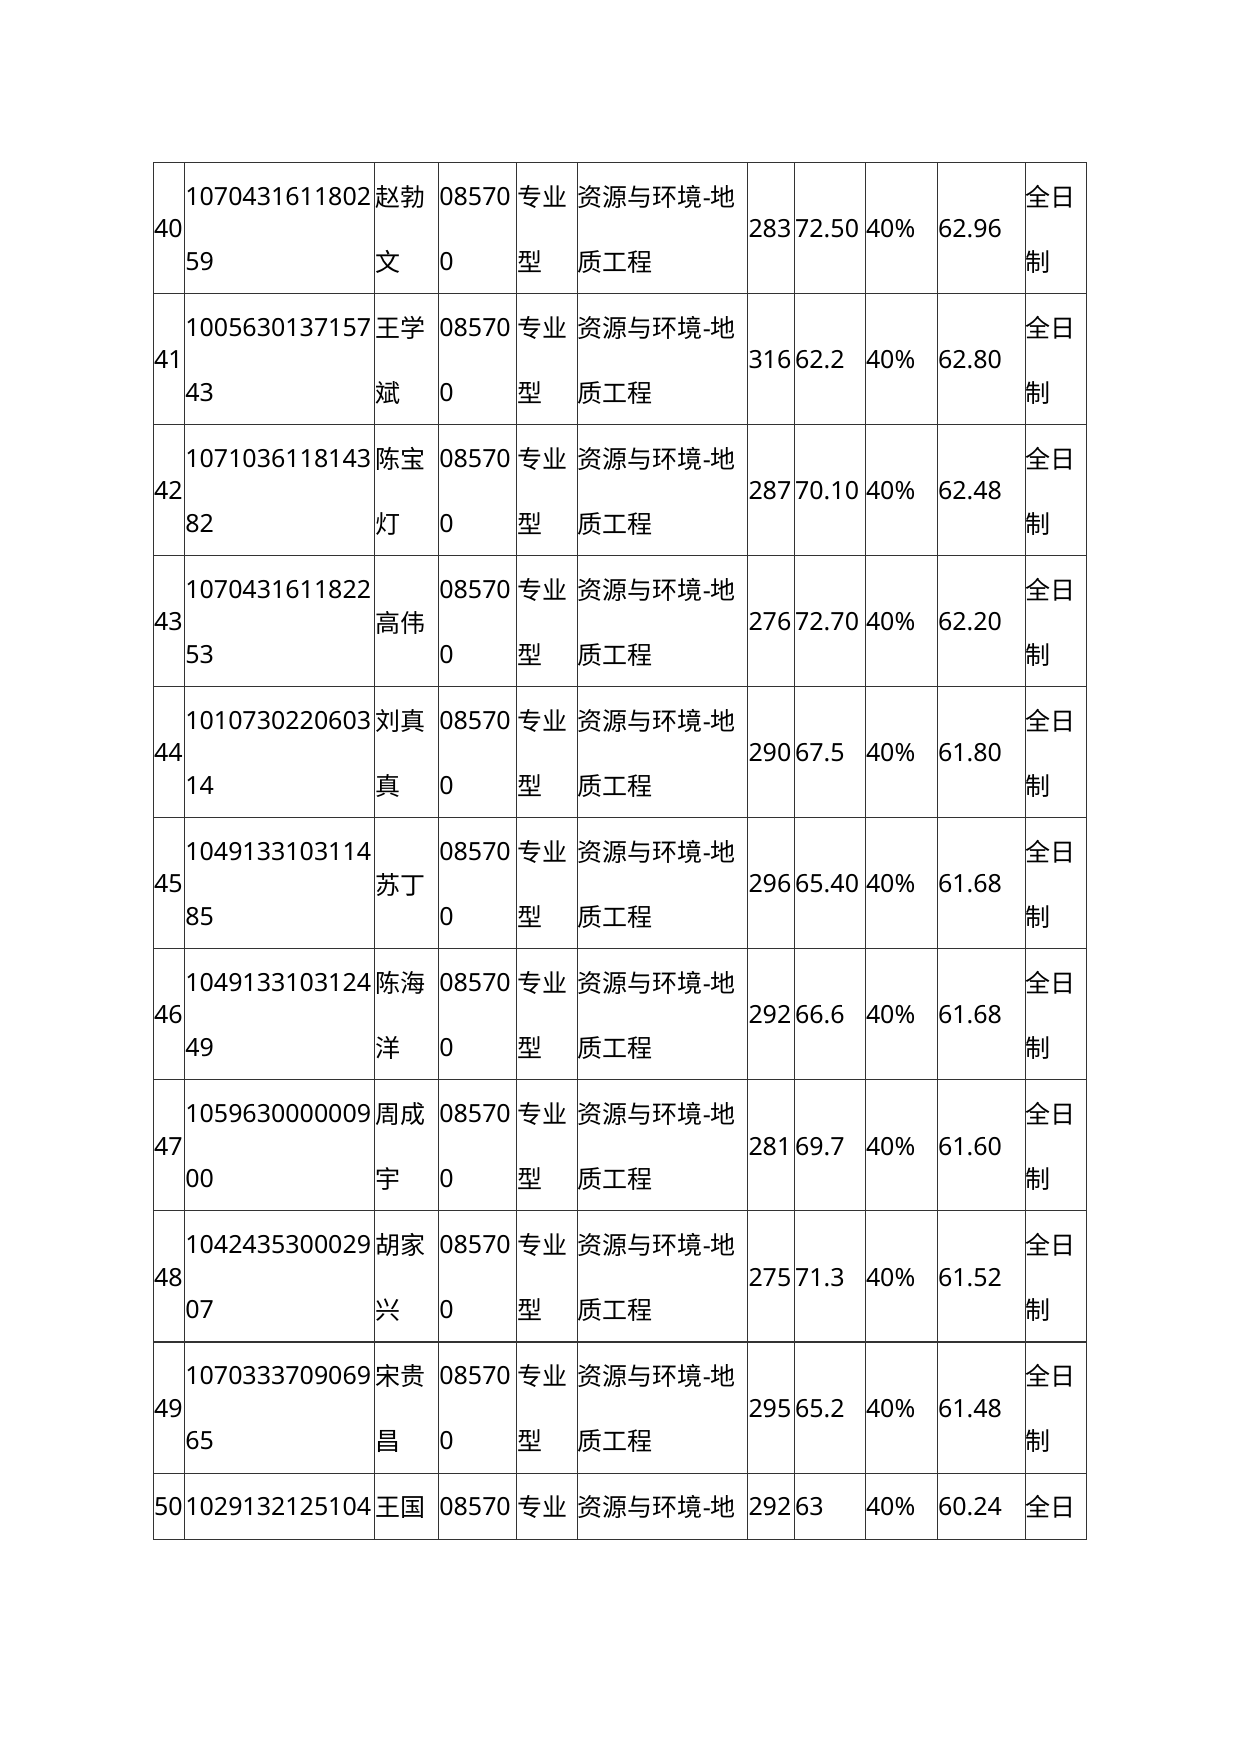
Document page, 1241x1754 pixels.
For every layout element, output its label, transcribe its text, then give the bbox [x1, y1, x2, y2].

table_cell 61.68 [938, 949, 1025, 1079]
table_cell 40% [866, 1343, 937, 1472]
table_cell 085700 [439, 818, 516, 948]
table_cell 资源与环境-地质工程 [578, 1080, 747, 1210]
table_cell 40 [154, 163, 184, 293]
table_cell 61.48 [938, 1343, 1025, 1472]
table_cell 085700 [439, 1211, 516, 1341]
table_cell 63 [795, 1474, 865, 1538]
table_cell 62.2 [795, 294, 865, 424]
table_cell 周成宇 [375, 1080, 438, 1210]
table_cell 296 [748, 818, 794, 948]
table_cell 49 [154, 1343, 184, 1472]
table_cell 107033370906965 [185, 1343, 374, 1472]
table_cell 61.80 [938, 687, 1025, 817]
table_cell 102913212510411 [185, 1474, 374, 1538]
table_cell 专业型 [517, 1343, 577, 1472]
table_cell 104913310312449 [185, 949, 374, 1079]
table_cell 全日制 [1026, 687, 1086, 817]
table_cell 085700 [439, 1343, 516, 1472]
table_cell 48 [154, 1211, 184, 1341]
table_cell 107043161182253 [185, 556, 374, 686]
table_cell 资源与环境-地质工程 [578, 1474, 747, 1538]
table_cell 42 [154, 425, 184, 555]
table_cell 全日制 [1026, 294, 1086, 424]
table_cell 资源与环境-地质工程 [578, 1343, 747, 1472]
table_cell 专业型 [517, 949, 577, 1079]
table_cell 107043161180259 [185, 163, 374, 293]
table_cell 专业型 [517, 687, 577, 817]
table_cell 苏丁 [375, 818, 438, 948]
table_cell 40% [866, 818, 937, 948]
table_cell 资源与环境-地质工程 [578, 687, 747, 817]
table_cell 41 [154, 294, 184, 424]
table_cell 292 [748, 949, 794, 1079]
table_cell 40% [866, 556, 937, 686]
table_cell 105963000000900 [185, 1080, 374, 1210]
table_cell 宋贵昌 [375, 1343, 438, 1472]
table_cell 62.80 [938, 294, 1025, 424]
table_cell 高伟 [375, 556, 438, 686]
table_cell 40% [866, 425, 937, 555]
table_cell 70.10 [795, 425, 865, 555]
table_cell 40% [866, 163, 937, 293]
table_cell 资源与环境-地质工程 [578, 1211, 747, 1341]
table_cell 资源与环境-地质工程 [578, 163, 747, 293]
table_cell 资源与环境-地质工程 [578, 294, 747, 424]
table_cell 085700 [439, 687, 516, 817]
table_cell 316 [748, 294, 794, 424]
table_cell 王学斌 [375, 294, 438, 424]
table_cell 陈海洋 [375, 949, 438, 1079]
table_cell 085700 [439, 949, 516, 1079]
table_cell 292 [748, 1474, 794, 1538]
table_cell 专业型 [517, 1080, 577, 1210]
table_cell 专业型 [517, 556, 577, 686]
table_cell 283 [748, 163, 794, 293]
table_cell 全日制 [1026, 1343, 1086, 1472]
table_cell 44 [154, 687, 184, 817]
table_cell 47 [154, 1080, 184, 1210]
table_cell 71.3 [795, 1211, 865, 1341]
table_cell 全日制 [1026, 425, 1086, 555]
table_cell 65.2 [795, 1343, 865, 1472]
table_cell 全日制 [1026, 818, 1086, 948]
table_cell 101073022060314 [185, 687, 374, 817]
table_cell 全日制 [1026, 1211, 1086, 1341]
table_cell 62.48 [938, 425, 1025, 555]
table_cell 281 [748, 1080, 794, 1210]
table_cell 085700 [439, 425, 516, 555]
table_cell 66.6 [795, 949, 865, 1079]
table_cell 全日制 [1026, 1080, 1086, 1210]
table_cell 胡家兴 [375, 1211, 438, 1341]
table_cell 资源与环境-地质工程 [578, 425, 747, 555]
table_cell 295 [748, 1343, 794, 1472]
table_cell 46 [154, 949, 184, 1079]
table_cell 104243530002907 [185, 1211, 374, 1341]
table_cell 62.20 [938, 556, 1025, 686]
table_cell 专业型 [517, 1474, 577, 1538]
table_cell 085700 [439, 556, 516, 686]
table_cell 60.24 [938, 1474, 1025, 1538]
table_cell 287 [748, 425, 794, 555]
table_cell 刘真真 [375, 687, 438, 817]
table_cell 61.52 [938, 1211, 1025, 1341]
table_cell 全日制 [1026, 163, 1086, 293]
table_cell 专业型 [517, 294, 577, 424]
table_cell 085700 [439, 1080, 516, 1210]
table_cell 40% [866, 1080, 937, 1210]
table_cell 61.68 [938, 818, 1025, 948]
table_cell 40% [866, 1474, 937, 1538]
table_cell 40% [866, 949, 937, 1079]
table_cell 王国鹏 [375, 1474, 438, 1538]
table_cell 61.60 [938, 1080, 1025, 1210]
table_cell 62.96 [938, 163, 1025, 293]
table_cell 资源与环境-地质工程 [578, 818, 747, 948]
table_cell 40% [866, 1211, 937, 1341]
table_cell 全日制 [1026, 949, 1086, 1079]
table_cell 72.50 [795, 163, 865, 293]
table_cell 赵勃文 [375, 163, 438, 293]
table_cell 276 [748, 556, 794, 686]
table_cell 085700 [439, 163, 516, 293]
table_cell 085700 [439, 1474, 516, 1538]
table_cell 100563013715743 [185, 294, 374, 424]
table_cell 专业型 [517, 1211, 577, 1341]
table_cell 专业型 [517, 163, 577, 293]
table_cell 40% [866, 294, 937, 424]
table_cell 65.40 [795, 818, 865, 948]
table_cell 72.70 [795, 556, 865, 686]
table_cell 43 [154, 556, 184, 686]
table_cell 40% [866, 687, 937, 817]
table_cell 全日制 [1026, 1474, 1086, 1538]
table_cell 资源与环境-地质工程 [578, 949, 747, 1079]
table_cell 45 [154, 818, 184, 948]
table_cell 107103611814382 [185, 425, 374, 555]
table_cell 全日制 [1026, 556, 1086, 686]
table_cell 陈宝灯 [375, 425, 438, 555]
table_cell 275 [748, 1211, 794, 1341]
table_cell 50 [154, 1474, 184, 1538]
table_cell 085700 [439, 294, 516, 424]
table_cell 专业型 [517, 425, 577, 555]
table_cell 专业型 [517, 818, 577, 948]
table_cell 资源与环境-地质工程 [578, 556, 747, 686]
table_cell 104913310311485 [185, 818, 374, 948]
table_cell 69.7 [795, 1080, 865, 1210]
table_cell 67.5 [795, 687, 865, 817]
table_cell 290 [748, 687, 794, 817]
